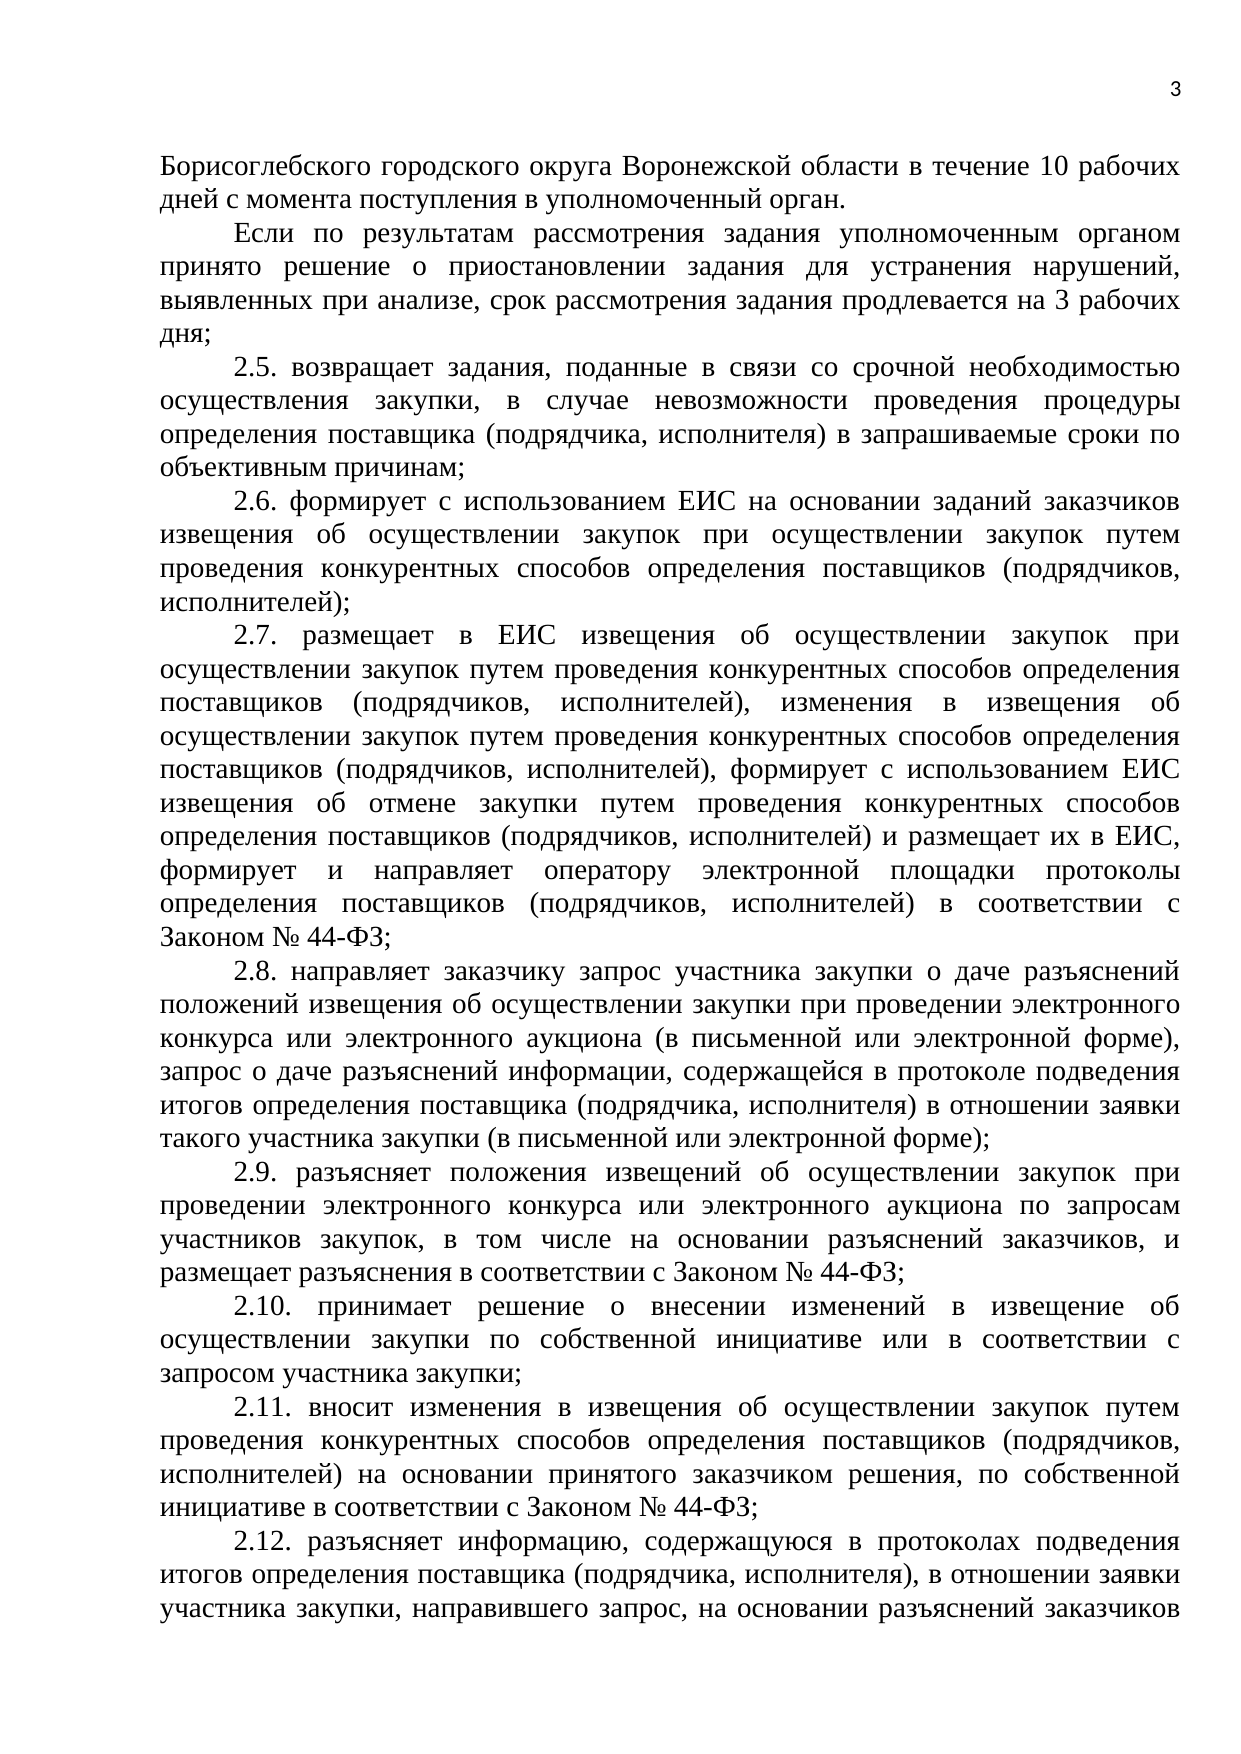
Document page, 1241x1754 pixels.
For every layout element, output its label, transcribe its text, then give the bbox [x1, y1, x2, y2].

text 2.11. вносит изменения в извещения об осуществлении закупок путем проведения конкурентных способов определения поставщиков (подрядчиков, исполнителей) на основании принятого заказчиком решения, по собственной инициативе в соответствии с Законом № 44-ФЗ; [159, 1389, 1181, 1523]
text Если по результатам рассмотрения задания уполномоченным органом принято решение о приостановлении задания для устранения нарушений, выявленных при анализе, срок рассмотрения задания продлевается на 3 рабочих дня; [159, 215, 1181, 349]
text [159, 1523, 1181, 1623]
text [159, 148, 1181, 215]
text 2.5. возвращает задания, поданные в связи со срочной необходимостью осуществления закупки, в случае невозможности проведения процедуры определения поставщика (подрядчика, исполнителя) в запрашиваемые сроки по объективным причинам; [159, 349, 1181, 483]
text 2.6. формирует с использованием ЕИС на основании заданий заказчиков извещения об осуществлении закупок при осуществлении закупок путем проведения конкурентных способов определения поставщиков (подрядчиков, исполнителей); [159, 483, 1181, 617]
text 2.10. принимает решение о внесении изменений в извещение об осуществлении закупки по собственной инициативе или в соответствии с запросом участника закупки; [159, 1288, 1181, 1389]
text 2.9. разъясняет положения извещений об осуществлении закупок при проведении электронного конкурса или электронного аукциона по запросам участников закупок, в том числе на основании разъяснений заказчиков, и размещает разъяснения в соответствии с Законом № 44-ФЗ; [159, 1154, 1181, 1288]
text 2.7. размещает в ЕИС извещения об осуществлении закупок при осуществлении закупок путем проведения конкурентных способов определения поставщиков (подрядчиков, исполнителей), изменения в извещения об осуществлении закупок путем проведения конкурентных способов определения поставщиков (подрядчиков, исполнителей), формирует с использованием ЕИС извещения об отмене закупки путем проведения конкурентных способов определения поставщиков (подрядчиков, исполнителей) и размещает их в ЕИС, формирует и направляет оператору электронной площадки протоколы определения поставщиков (подрядчиков, исполнителей) в соответствии с Законом № 44-ФЗ; [159, 617, 1181, 953]
text 2.8. направляет заказчику запрос участника закупки о даче разъяснений положений извещения об осуществлении закупки при проведении электронного конкурса или электронного аукциона (в письменной или электронной форме), запрос о даче разъяснений информации, содержащейся в протоколе подведения итогов определения поставщика (подрядчика, исполнителя) в отношении заявки такого участника закупки (в письменной или электронной форме); [159, 953, 1181, 1154]
